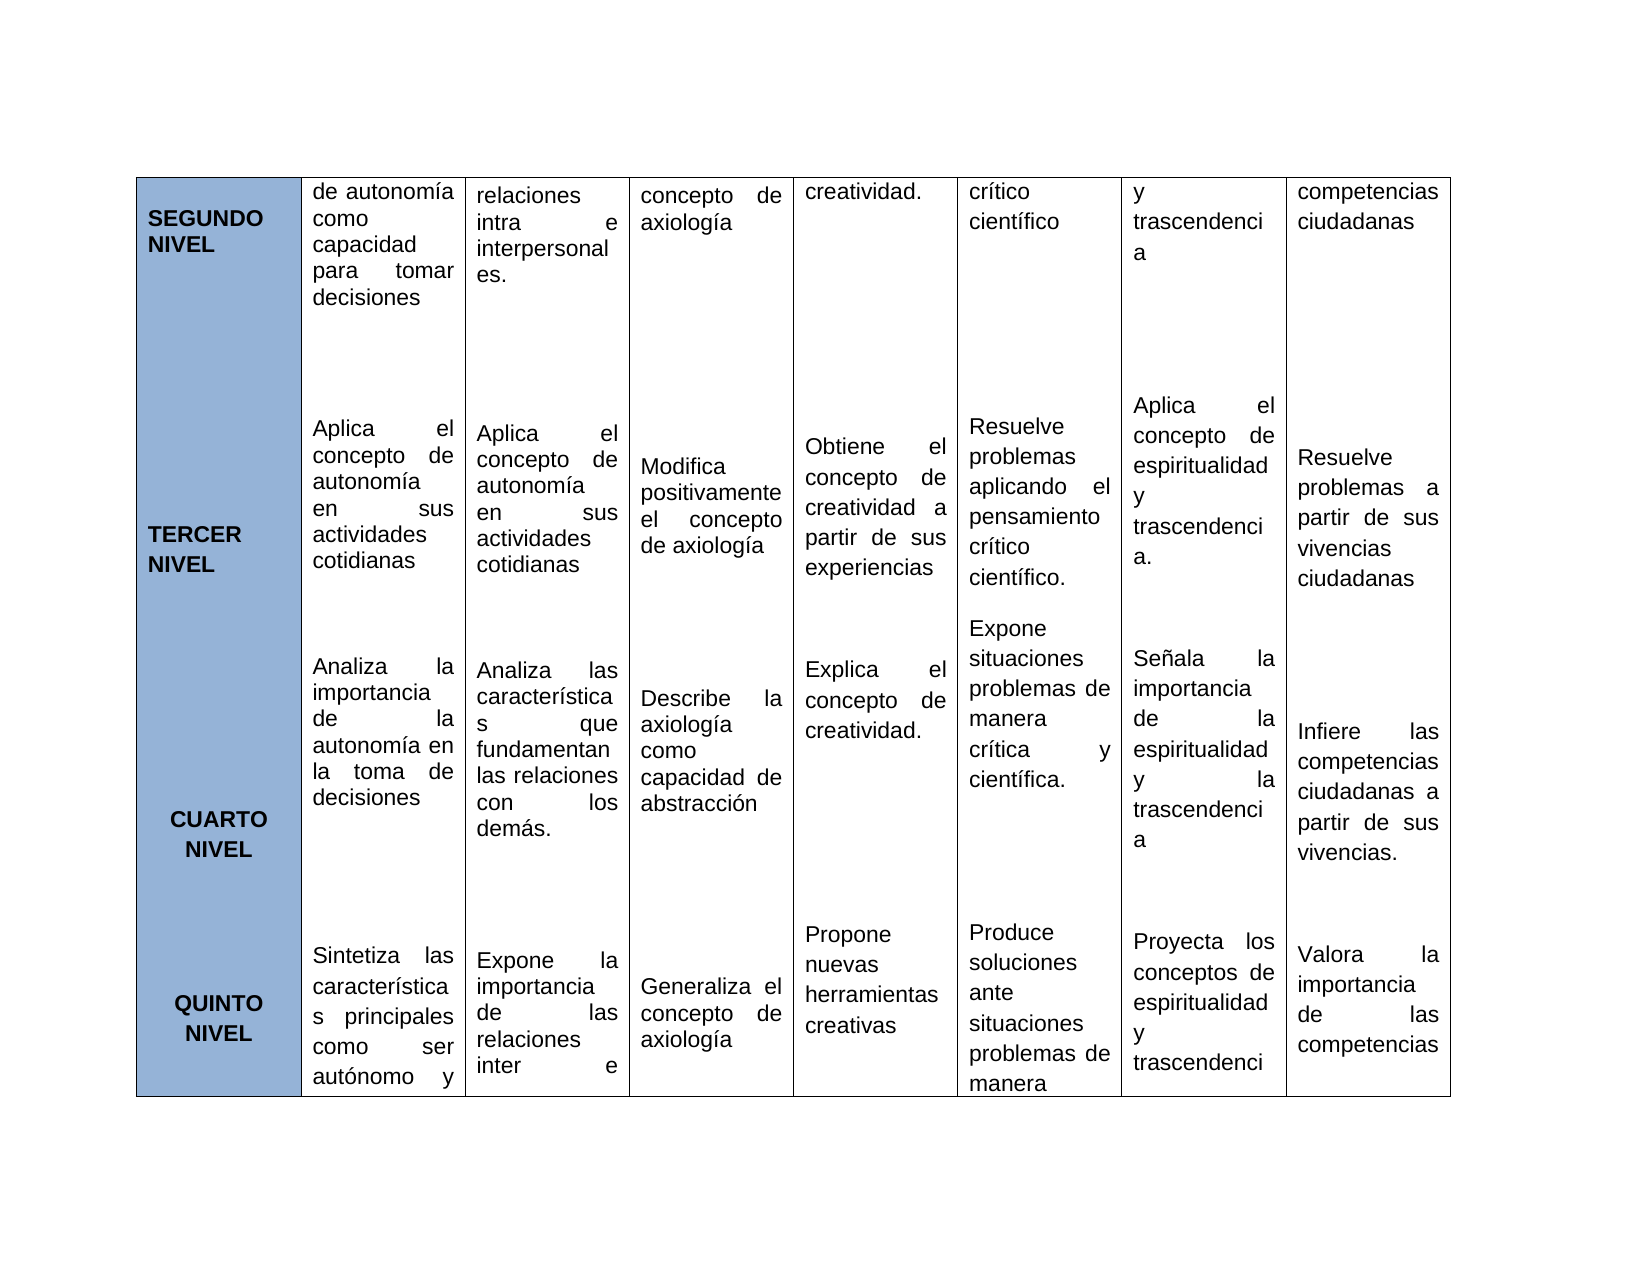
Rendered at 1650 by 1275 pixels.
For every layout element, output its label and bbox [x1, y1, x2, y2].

table_cell [302, 178, 465, 1096]
table_cell [958, 178, 1121, 1096]
table_cell [630, 178, 793, 1096]
table_cell [466, 178, 629, 1096]
table_cell [794, 178, 957, 1096]
table_cell [137, 178, 301, 1096]
table_cell [1122, 178, 1286, 1096]
table_cell [1287, 178, 1450, 1096]
